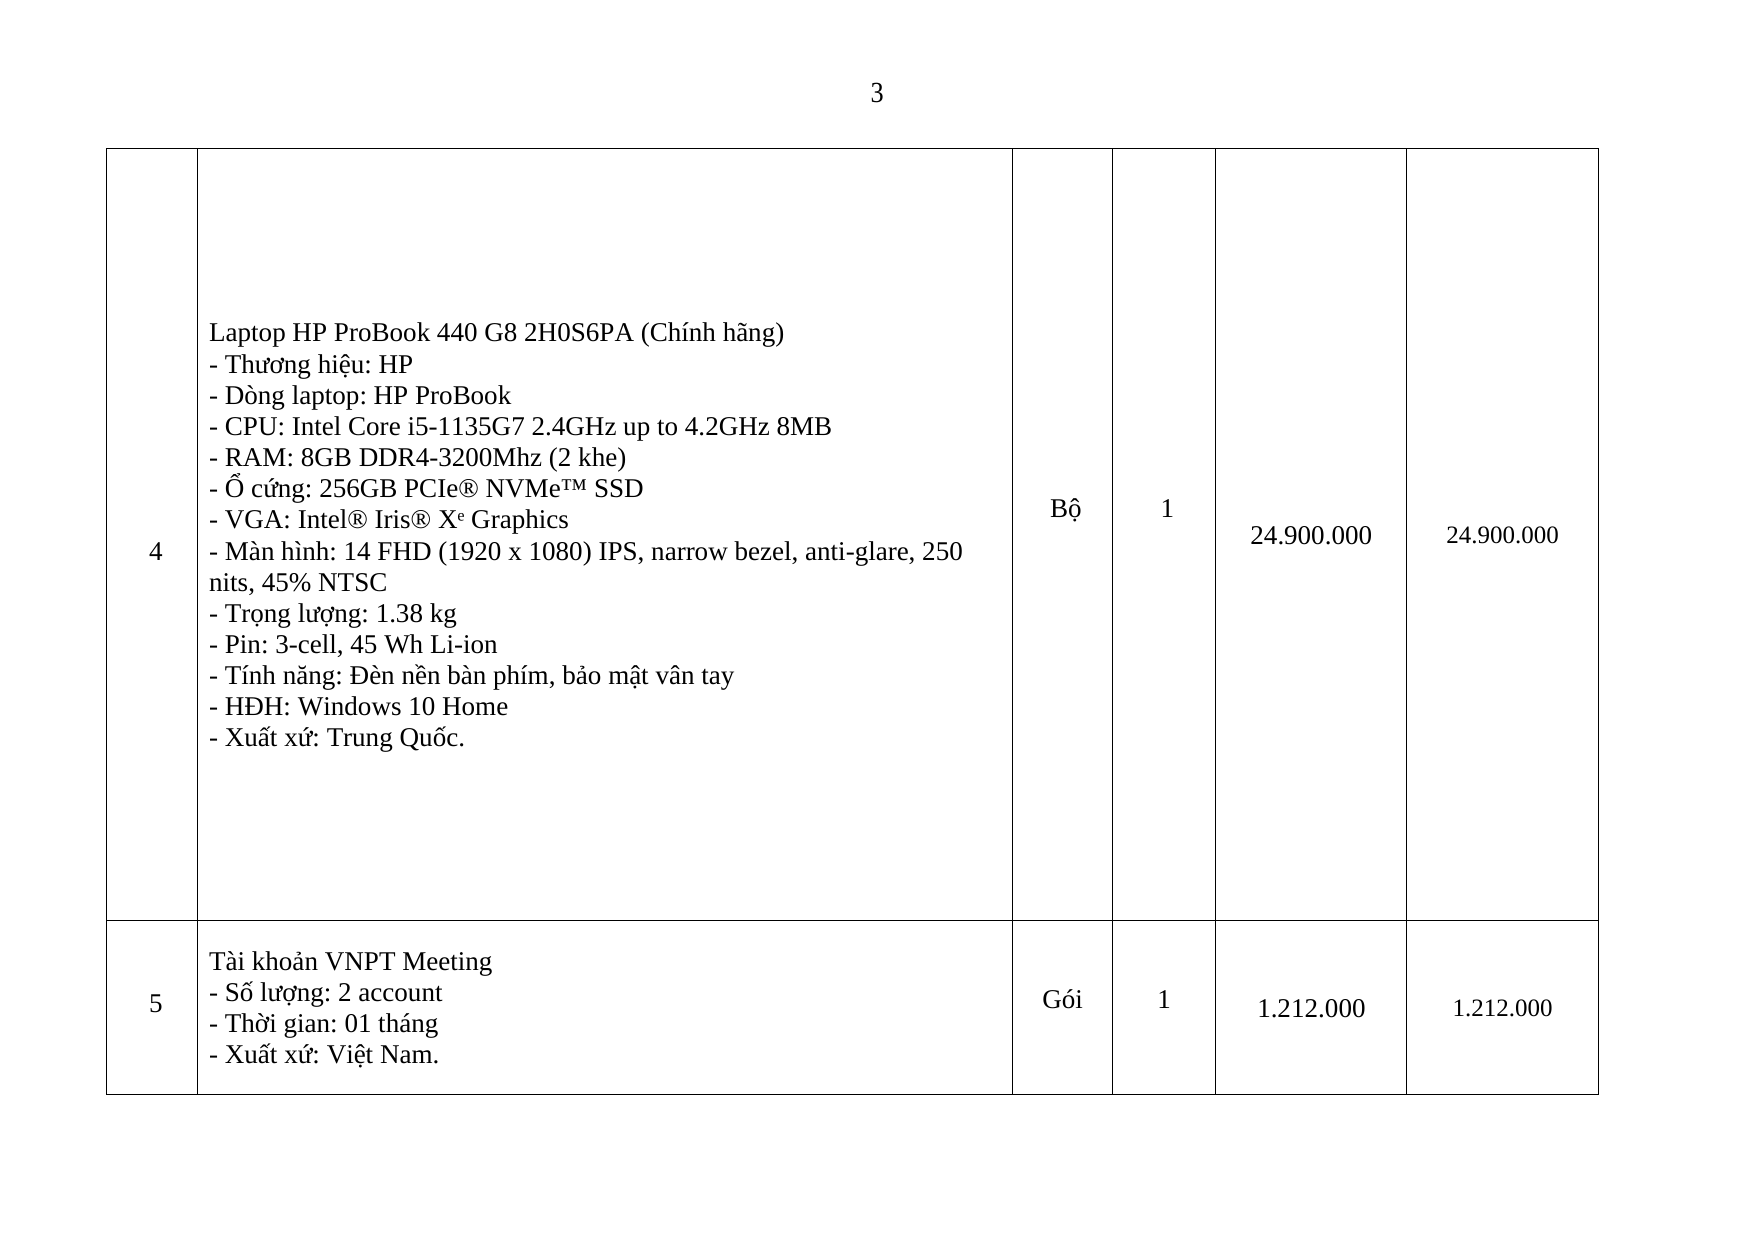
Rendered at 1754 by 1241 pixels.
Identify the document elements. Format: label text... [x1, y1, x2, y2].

table_cell 4 [107, 149, 197, 920]
table_cell Tài khoản VNPT Meeting - Số lượng: 2 account - Thời gian: 01 tháng - Xuất xứ: Việt Nam. [198, 921, 1012, 1094]
table_cell Gói [1013, 921, 1112, 1094]
table_cell Bộ [1013, 149, 1112, 920]
table_cell Laptop HP ProBook 440 G8 2H0S6PA (Chính hãng) - Thương hiệu: HP - Dòng laptop: HP ProBook - CPU: Intel Core i5-1135G7 2.4GHz up to 4.2GHz 8MB - RAM: 8GB DDR4-3200Mhz (2 khe) - Ổ cứng: 256GB PCIe® NVMe™ SSD - VGA: Intel® Iris® Xᵉ Graphics - Màn hình: 14 FHD (1920 x 1080) IPS, narrow bezel, anti-glare, 250 nits, 45% NTSC - Trọng lượng: 1.38 kg - Pin: 3-cell, 45 Wh Li-ion - Tính năng: Đèn nền bàn phím, bảo mật vân tay - HĐH: Windows 10 Home - Xuất xứ: Trung Quốc. [198, 149, 1012, 920]
table_cell 1.212.000 [1407, 921, 1598, 1094]
table_cell 1 [1113, 921, 1215, 1094]
table_cell 5 [107, 921, 197, 1094]
table_cell 24.900.000 [1407, 149, 1598, 920]
table_cell 24.900.000 [1216, 149, 1406, 920]
table_cell 1.212.000 [1216, 921, 1406, 1094]
table_cell 1 [1113, 149, 1215, 920]
